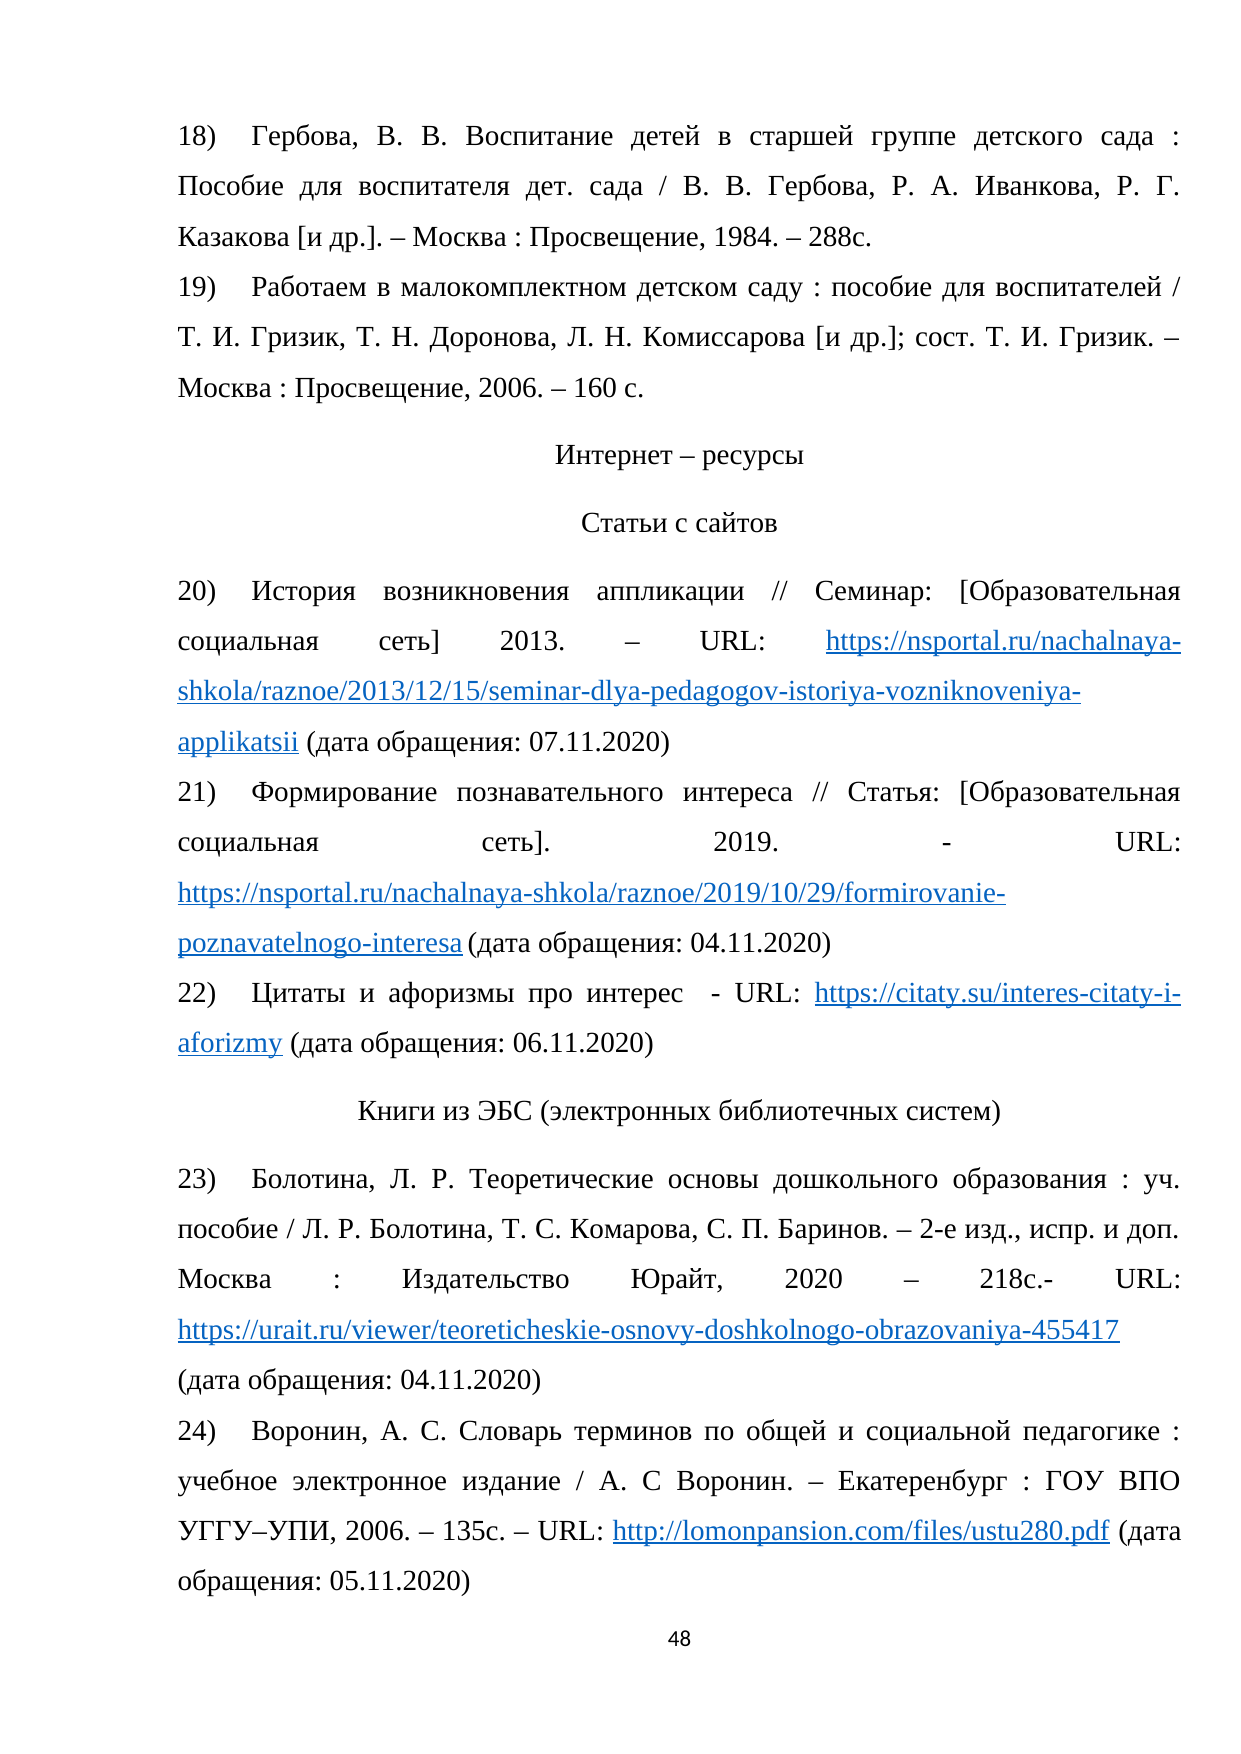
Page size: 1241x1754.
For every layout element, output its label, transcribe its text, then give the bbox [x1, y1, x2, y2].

list Работаем в малокомплектном детском саду : пособие для воспитателей / Т. И. Гризик, Т. Н. Доронова, Л. Н. Комиссарова [и др.]; сост. Т. И. Гризик. – Москва : Просвещение, 2006. – 160 с. [177, 269, 1181, 319]
list Воронин, А. С. Словарь терминов по общей и социальной педагогике : учебное электронное издание / А. С Воронин. – Екатеренбург : ГОУ ВПО УГГУ–УПИ, 2006. – 135с. – URL: http://lomonpansion.com/files/ustu280.pdf (дата обращения: 05.11.2020) [177, 1413, 1181, 1597]
text Интернет – ресурсы [177, 437, 1181, 471]
list Болотина, Л. Р. Теоретические основы дошкольного образования : уч. пособие / Л. Р. Болотина, Т. С. Комарова, С. П. Баринов. – 2-е изд., испр. и доп. Москва : Издательство Юрайт, 2020 – 218с.- URL: https://urait.ru/viewer/teoreticheskie-osnovy-doshkolnogo-obrazovaniya-455417 (дата обращения: 04.11.2020) [177, 1161, 1181, 1396]
list Цитаты и афоризмы про интерес - URL: https://citaty.su/interes-citaty-i-aforizmy (дата обращения: 06.11.2020) [177, 975, 1181, 1059]
list Гербова, В. В. Воспитание детей в старшей группе детского сада : Пособие для воспитателя дет. сада / В. В. Гербова, Р. А. Иванкова, Р. Г. Казакова [и др.]. – Москва : Просвещение, 1984. – 288с. [177, 118, 1181, 252]
text Статьи с сайтов [177, 505, 1181, 539]
text Книги из ЭБС (электронных библиотечных систем) [177, 1093, 1181, 1127]
list Формирование познавательного интереса // Статья: [Образовательная социальная сеть]. 2019. - URL: https://nsportal.ru/nachalnaya-shkola/raznoe/2019/10/29/formirovanie-poznavatelnogo-interesa (дата обращения: 04.11.2020) [177, 774, 1181, 958]
list История возникновения аппликации // Семинар: [Образовательная социальная сеть] 2013. – URL: https://nsportal.ru/nachalnaya-shkola/raznoe/2013/12/15/seminar-dlya-pedagogov-istoriya-vozniknoveniya-applikatsii (дата обращения: 07.11.2020) [177, 573, 1181, 757]
list Работаем в малокомплектном детском саду : пособие для воспитателей / Т. И. Гризик, Т. Н. Доронова, Л. Н. Комиссарова [и др.]; сост. Т. И. Гризик. – Москва : Просвещение, 2006. – 160 с. [177, 353, 1181, 403]
